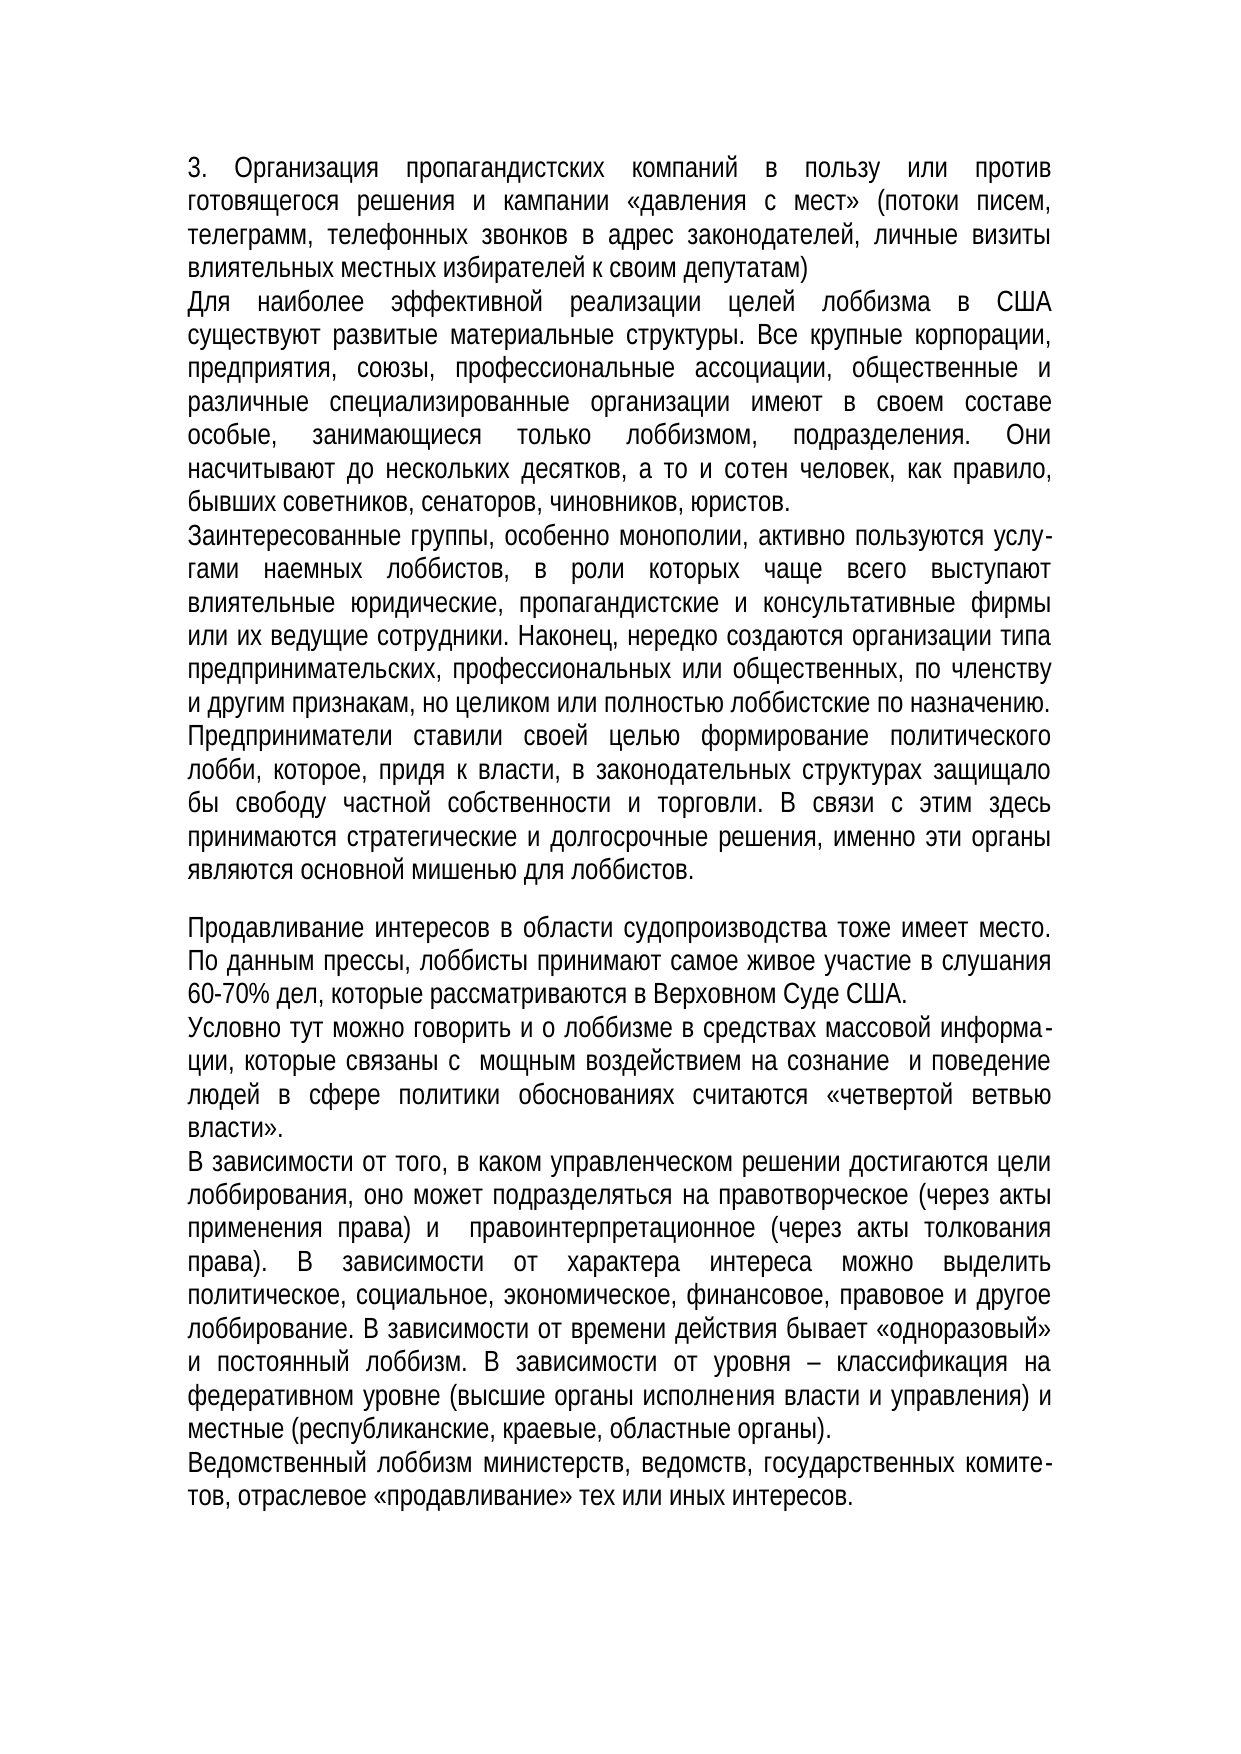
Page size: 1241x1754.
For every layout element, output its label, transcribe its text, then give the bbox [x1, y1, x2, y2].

text Продавливание интересов в области судопроизводства тоже имеет место. По данным прессы, лоббисты принимают самое живое участие в слушания 60-70% дел, которые рассматриваются в Верховном Суде США. [187, 910, 1053, 1010]
text 3. Организация пропагандистских компаний в пользу или против готовящегося решения и кампании «давления с мест» (потоки писем, телеграмм, телефонных звонков в адрес законодателей, личные визиты влиятельных местных избирателей к своим депутатам) [187, 150, 1053, 284]
text Предприниматели ставили своей целью формирование политического лобби, которое, придя к власти, в законодательных структурах защищало бы свободу частной собственности и торговли. В связи с этим здесь принимаются стратегические и долгосрочные решения, именно эти органы являются основной мишенью для лоббистов. [187, 718, 1053, 886]
text Ведомственный лоббизм министерств, ведомств, государственных комитетов, отраслевое «продавливание» тех или иных интересов. [187, 1445, 1053, 1512]
text Для наиболее эффективной реализации целей лоббизма в США существуют развитые материальные структуры. Все крупные корпорации, предприятия, союзы, профессиональные ассоциации, общественные и различные специализированные организации имеют в своем составе особые, занимающиеся только лоббизмом, подразделения. Они насчитывают до нескольких десятков, а то и сотен человек, как правило, бывших советников, сенаторов, чиновников, юристов. [187, 284, 1053, 518]
text Условно тут можно говорить и о лоббизме в средствах массовой информации, которые связаны с мощным воздействием на сознание и поведение людей в сфере политики обоснованиях считаются «четвертой ветвью власти». [187, 1010, 1053, 1144]
text Заинтересованные группы, особенно монополии, активно пользуются услугами наемных лоббистов, в роли которых чаще всего выступают влиятельные юридические, пропагандистские и консультативные фирмы или их ведущие сотрудники. Наконец, нередко создаются организации типа предпринимательских, профессиональных или общественных, по членству и другим признакам, но целиком или полностью лоббистские по назначению. [187, 518, 1053, 718]
text В зависимости от того, в каком управленческом решении достигаются цели лоббирования, оно может подразделяться на правотворческое (через акты применения права) и правоинтерпретационное (через акты толкования права). В зависимости от характера интереса можно выделить политическое, социальное, экономическое, финансовое, правовое и другое лоббирование. В зависимости от времени действия бывает «одноразовый» и постоянный лоббизм. В зависимости от уровня – классификация на федеративном уровне (высшие органы исполнения власти и управления) и местные (республиканские, краевые, областные органы). [187, 1144, 1053, 1445]
